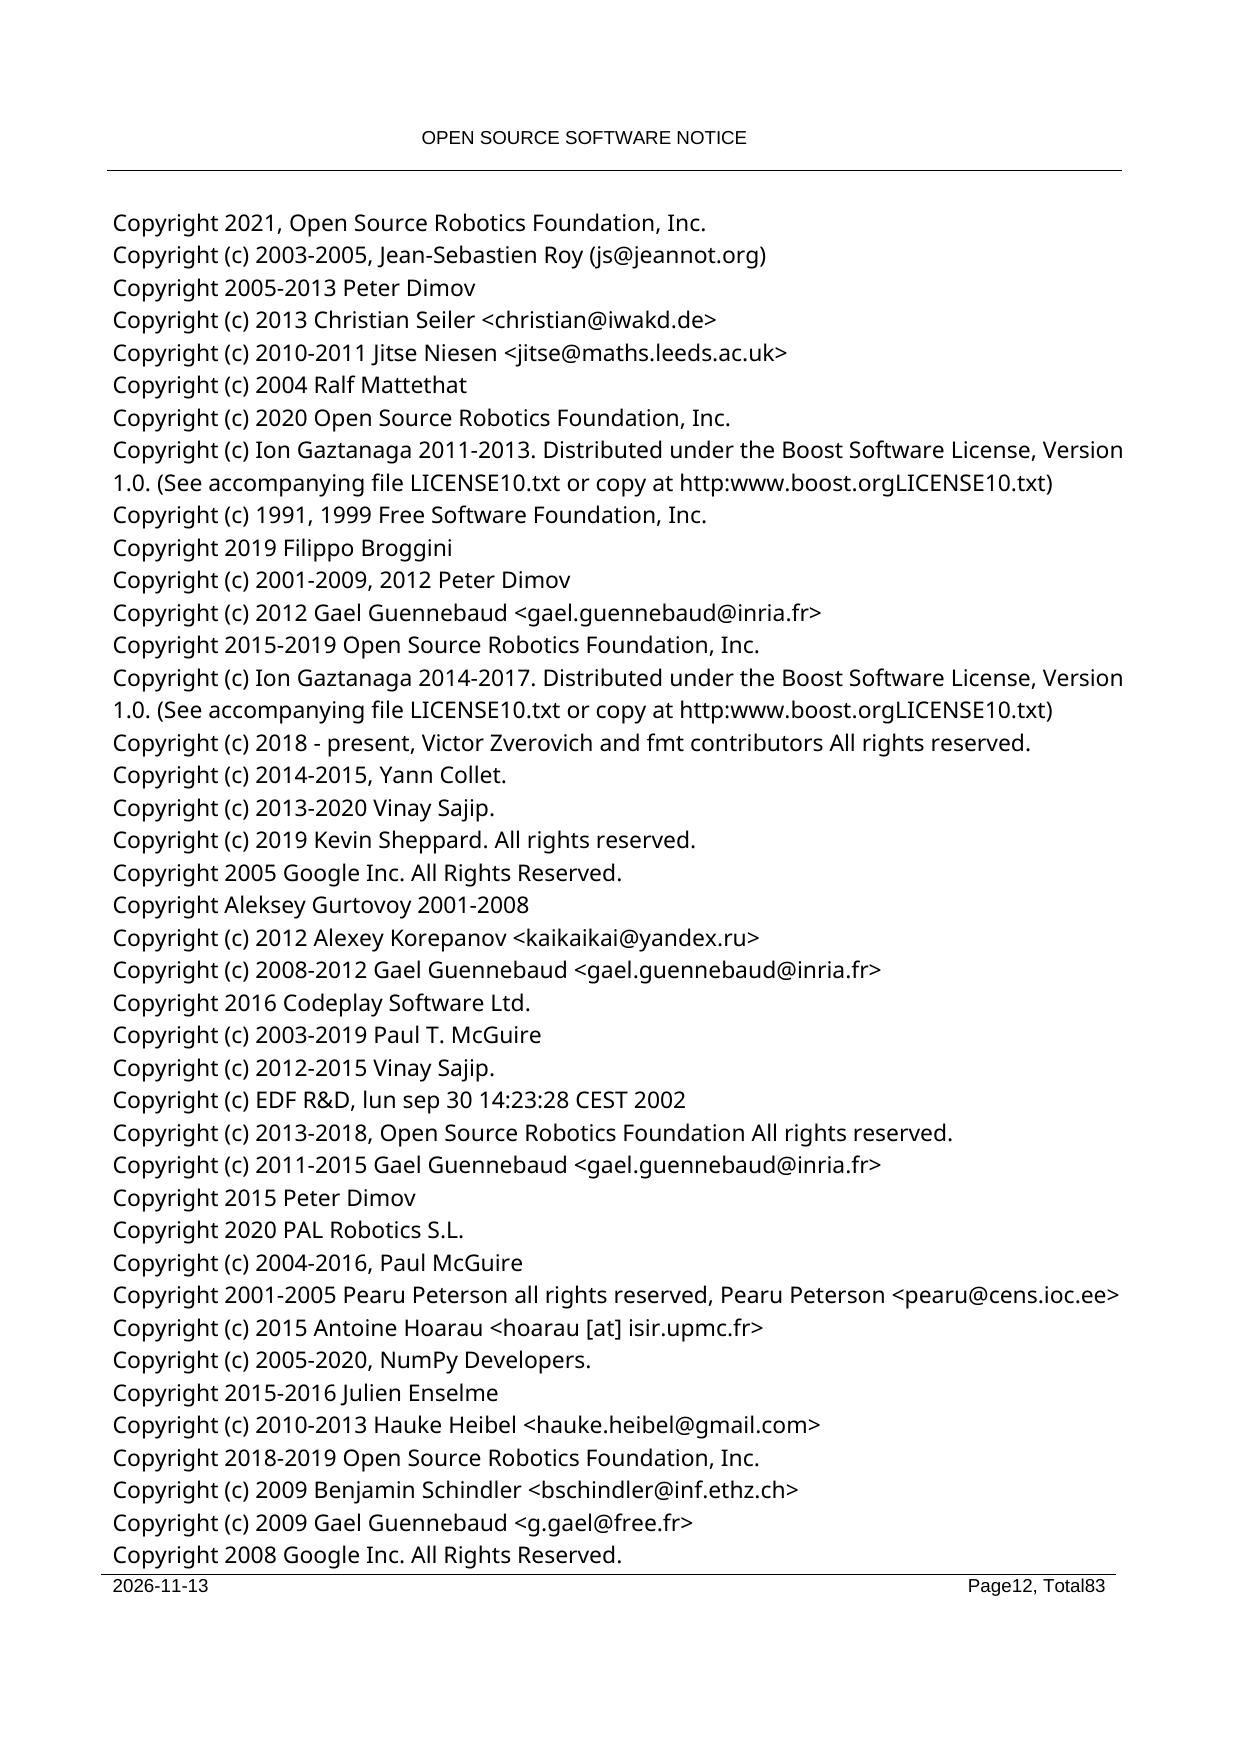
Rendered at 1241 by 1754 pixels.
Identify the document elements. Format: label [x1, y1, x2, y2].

text [112, 206, 1128, 1571]
